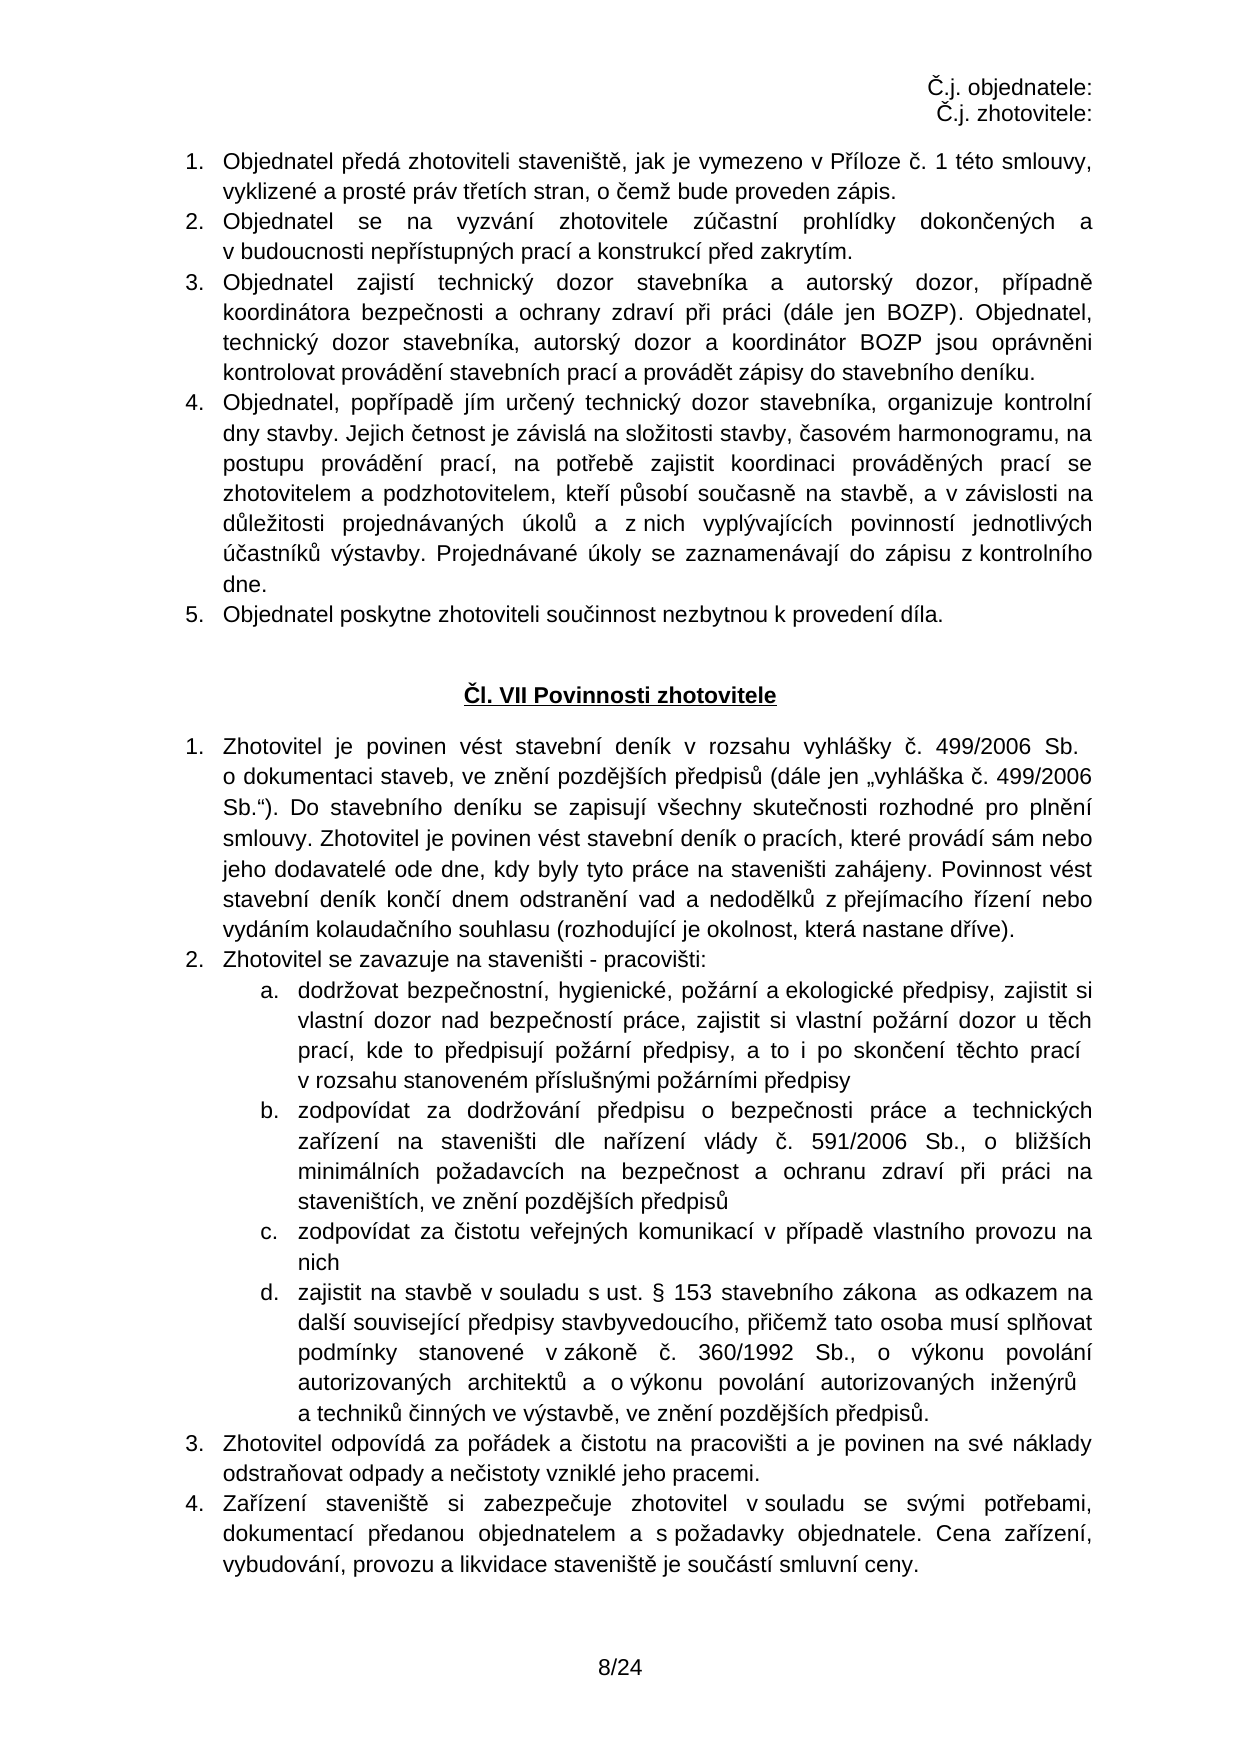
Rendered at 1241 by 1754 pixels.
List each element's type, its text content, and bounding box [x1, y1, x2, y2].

list Objednatel, popřípadě jím určený technický dozor stavebníka, organizuje kontrolní dny stavby. Jejich četnost je závislá na složitosti stavby, časovém harmonogramu, na postupu provádění prací, na potřebě zajistit koordinaci prováděných prací se zhotovitelem a podzhotovitelem, kteří působí současně na stavbě, a v závislosti na důležitosti projednávaných úkolů a z nich vyplývajících povinností jednotlivých účastníků výstavby. Projednávané úkoly se zaznamenávají do zápisu z kontrolního dne. [185, 389, 1093, 597]
list Zhotovitel je povinen vést stavební deník v rozsahu vyhlášky č. 499/2006 Sb. o dokumentaci staveb, ve znění pozdějších předpisů (dále jen „vyhláška č. 499/2006 Sb.“). Do stavebního deníku se zapisují všechny skutečnosti rozhodné pro plnění smlouvy. Zhotovitel je povinen vést stavební deník o pracích, které provádí sám nebo jeho dodavatelé ode dne, kdy byly tyto práce na staveništi zahájeny. Povinnost vést stavební deník končí dnem odstranění vad a nedodělků z přejímacího řízení nebo vydáním kolaudačního souhlasu (rozhodující je okolnost, která nastane dříve). [185, 733, 1093, 943]
list Objednatel poskytne zhotoviteli součinnost nezbytnou k provedení díla. [185, 601, 1093, 627]
list Zhotovitel odpovídá za pořádek a čistotu na pracovišti a je povinen na své náklady odstraňovat odpady a nečistoty vzniklé jeho pracemi. [185, 1430, 1093, 1486]
list Objednatel zajistí technický dozor stavebníka a autorský dozor, případně koordinátora bezpečnosti a ochrany zdraví při práci (dále jen BOZP). Objednatel, technický dozor stavebníka, autorský dozor a koordinátor BOZP jsou oprávněni kontrolovat provádění stavebních prací a provádět zápisy do stavebního deníku. [185, 268, 1093, 385]
list zodpovídat za dodržování předpisu o bezpečnosti práce a technických zařízení na staveništi dle nařízení vlády č. 591/2006 Sb., o bližších minimálních požadavcích na bezpečnost a ochranu zdraví při práci na staveništích, ve znění pozdějších předpisů [260, 1097, 1093, 1214]
list dodržovat bezpečnostní, hygienické, požární a ekologické předpisy, zajistit si vlastní dozor nad bezpečností práce, zajistit si vlastní požární dozor u těch prací, kde to předpisují požární předpisy, a to i po skončení těchto prací v rozsahu stanoveném příslušnými požárními předpisy [260, 977, 1093, 1094]
text Čl. VII Povinnosti zhotovitele [148, 682, 1093, 708]
list zodpovídat za čistotu veřejných komunikací v případě vlastního provozu na nich [260, 1218, 1093, 1275]
list zajistit na stavbě v souladu s ust. § 153 stavebního zákona as odkazem na další související předpisy stavbyvedoucího, přičemž tato osoba musí splňovat podmínky stanovené v zákoně č. 360/1992 Sb., o výkonu povolání autorizovaných architektů a o výkonu povolání autorizovaných inženýrů a techniků činných ve výstavbě, ve znění pozdějších předpisů. [260, 1279, 1093, 1426]
list Objednatel se na vyzvání zhotovitele zúčastní prohlídky dokončených a v budoucnosti nepřístupných prací a konstrukcí před zakrytím. [185, 208, 1093, 264]
list Zařízení staveniště si zabezpečuje zhotovitel v souladu se svými potřebami, dokumentací předanou objednatelem a s požadavky objednatele. Cena zařízení, vybudování, provozu a likvidace staveniště je součástí smluvní ceny. [185, 1490, 1093, 1577]
list Objednatel předá zhotoviteli staveniště, jak je vymezeno v Příloze č. 1 této smlouvy, vyklizené a prosté práv třetích stran, o čemž bude proveden zápis. [185, 148, 1093, 204]
list Zhotovitel se zavazuje na staveništi - pracovišti: [185, 946, 1093, 973]
